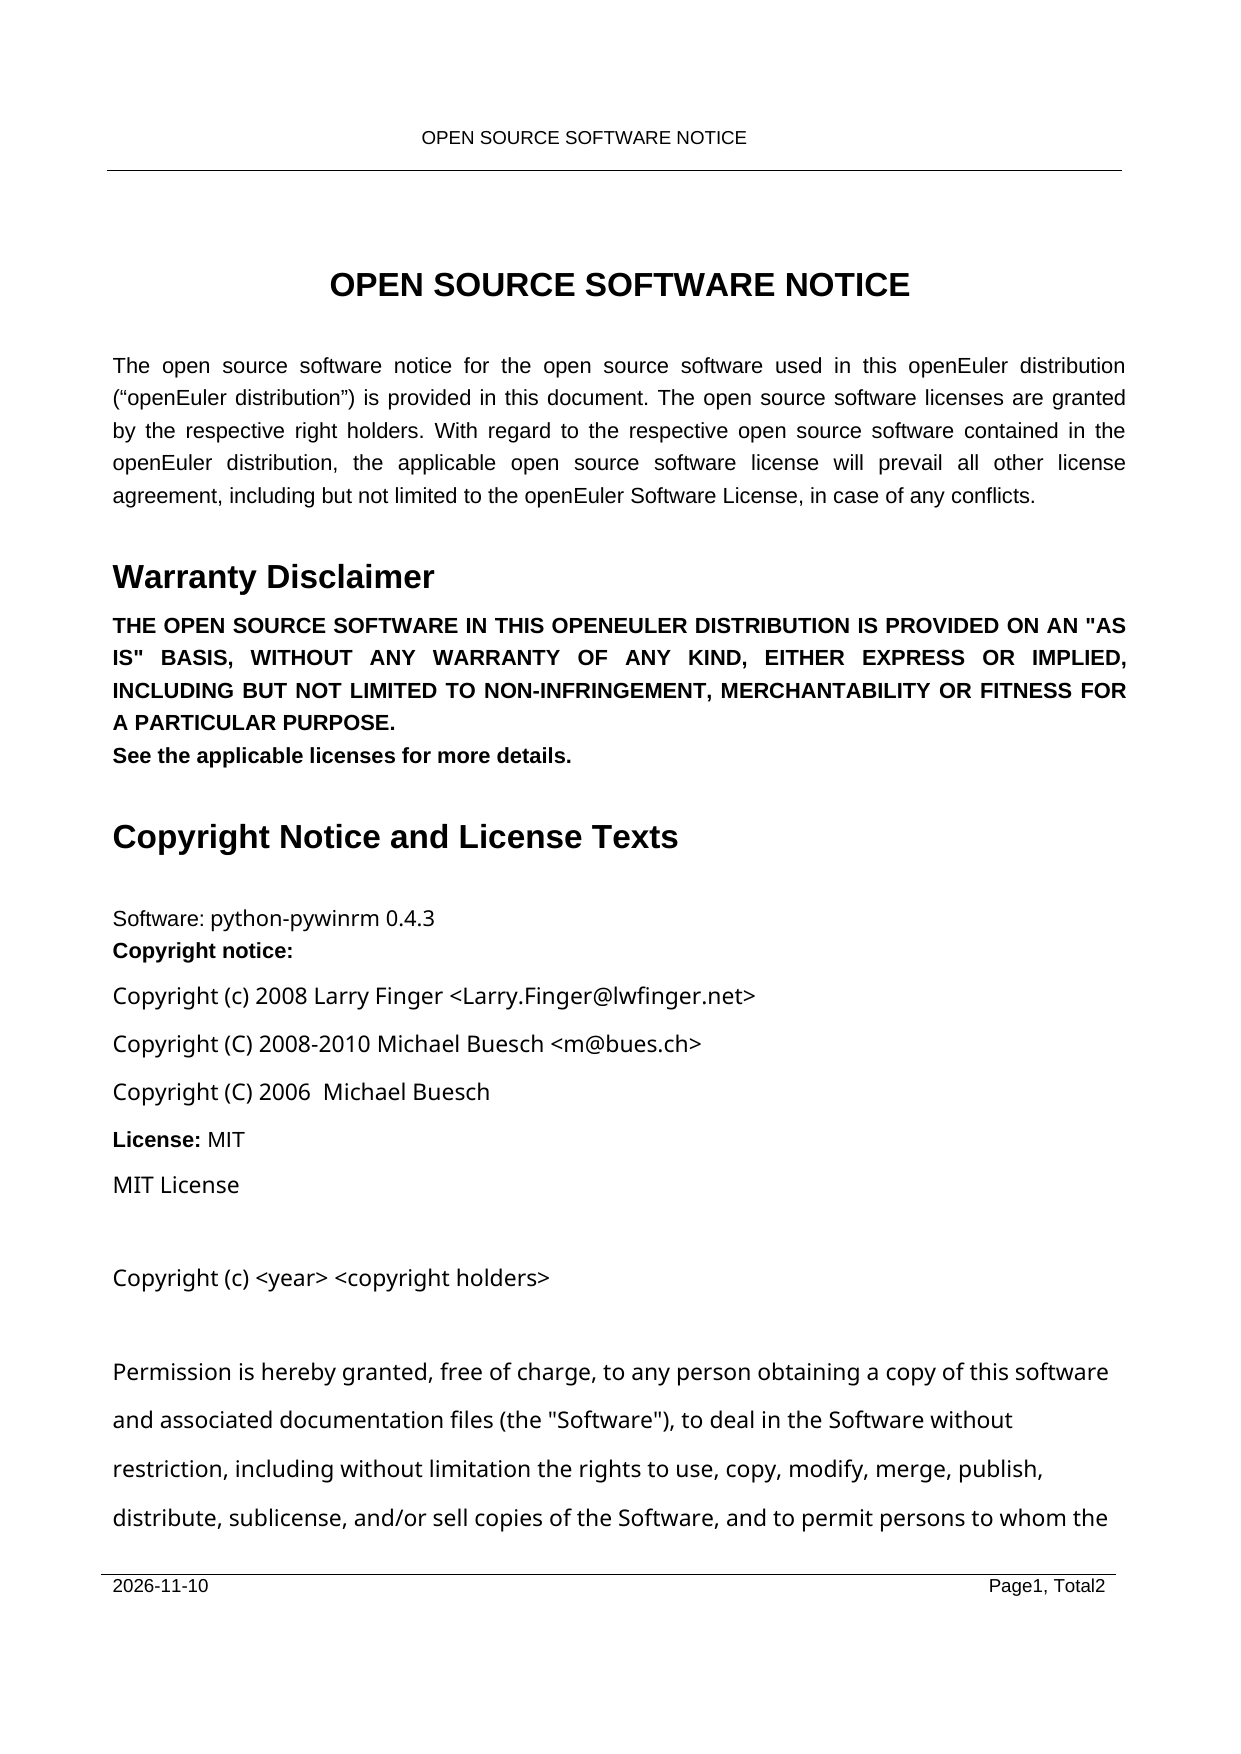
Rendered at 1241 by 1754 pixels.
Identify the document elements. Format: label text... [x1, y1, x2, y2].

text OPEN SOURCE SOFTWARE NOTICE [112, 251, 1128, 316]
text Copyright Notice and License Texts [112, 804, 1128, 869]
text Copyright notice: [112, 934, 1128, 966]
text MIT License [112, 1168, 1128, 1201]
text License: MIT [112, 1123, 1128, 1156]
text Copyright (C) 2008-2010 Michael Buesch <m@bues.ch> [112, 1027, 1128, 1060]
text Software: python-pywinrm 0.4.3 [112, 901, 1128, 934]
text Copyright (C) 2006 Michael Buesch [112, 1075, 1128, 1108]
text THE OPEN SOURCE SOFTWARE IN THIS OPENEULER DISTRIBUTION IS PROVIDED ON AN "AS IS" BASIS, WITHOUT ANY WARRANTY OF ANY KIND, EITHER EXPRESS OR IMPLIED, INCLUDING BUT NOT LIMITED TO NON-INFRINGEMENT, MERCHANTABILITY OR FITNESS FOR A PARTICULAR PURPOSE. See the applicable licenses for more details. [112, 609, 1128, 771]
text Copyright (c) 2008 Larry Finger <Larry.Finger@lwfinger.net> [112, 979, 1128, 1012]
text Warranty Disclaimer [112, 544, 1128, 609]
text Copyright (c) <year> <copyright holders> [112, 1262, 1128, 1294]
text The open source software notice for the open source software used in this openEuler distribution (“openEuler distribution”) is provided in this document. The open source software licenses are granted by the respective right holders. With regard to the respective open source software contained in the openEuler distribution, the applicable open source software license will prevail all other license agreement, including but not limited to the openEuler Software License, in case of any conflicts. [112, 349, 1128, 511]
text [112, 1355, 1128, 1534]
